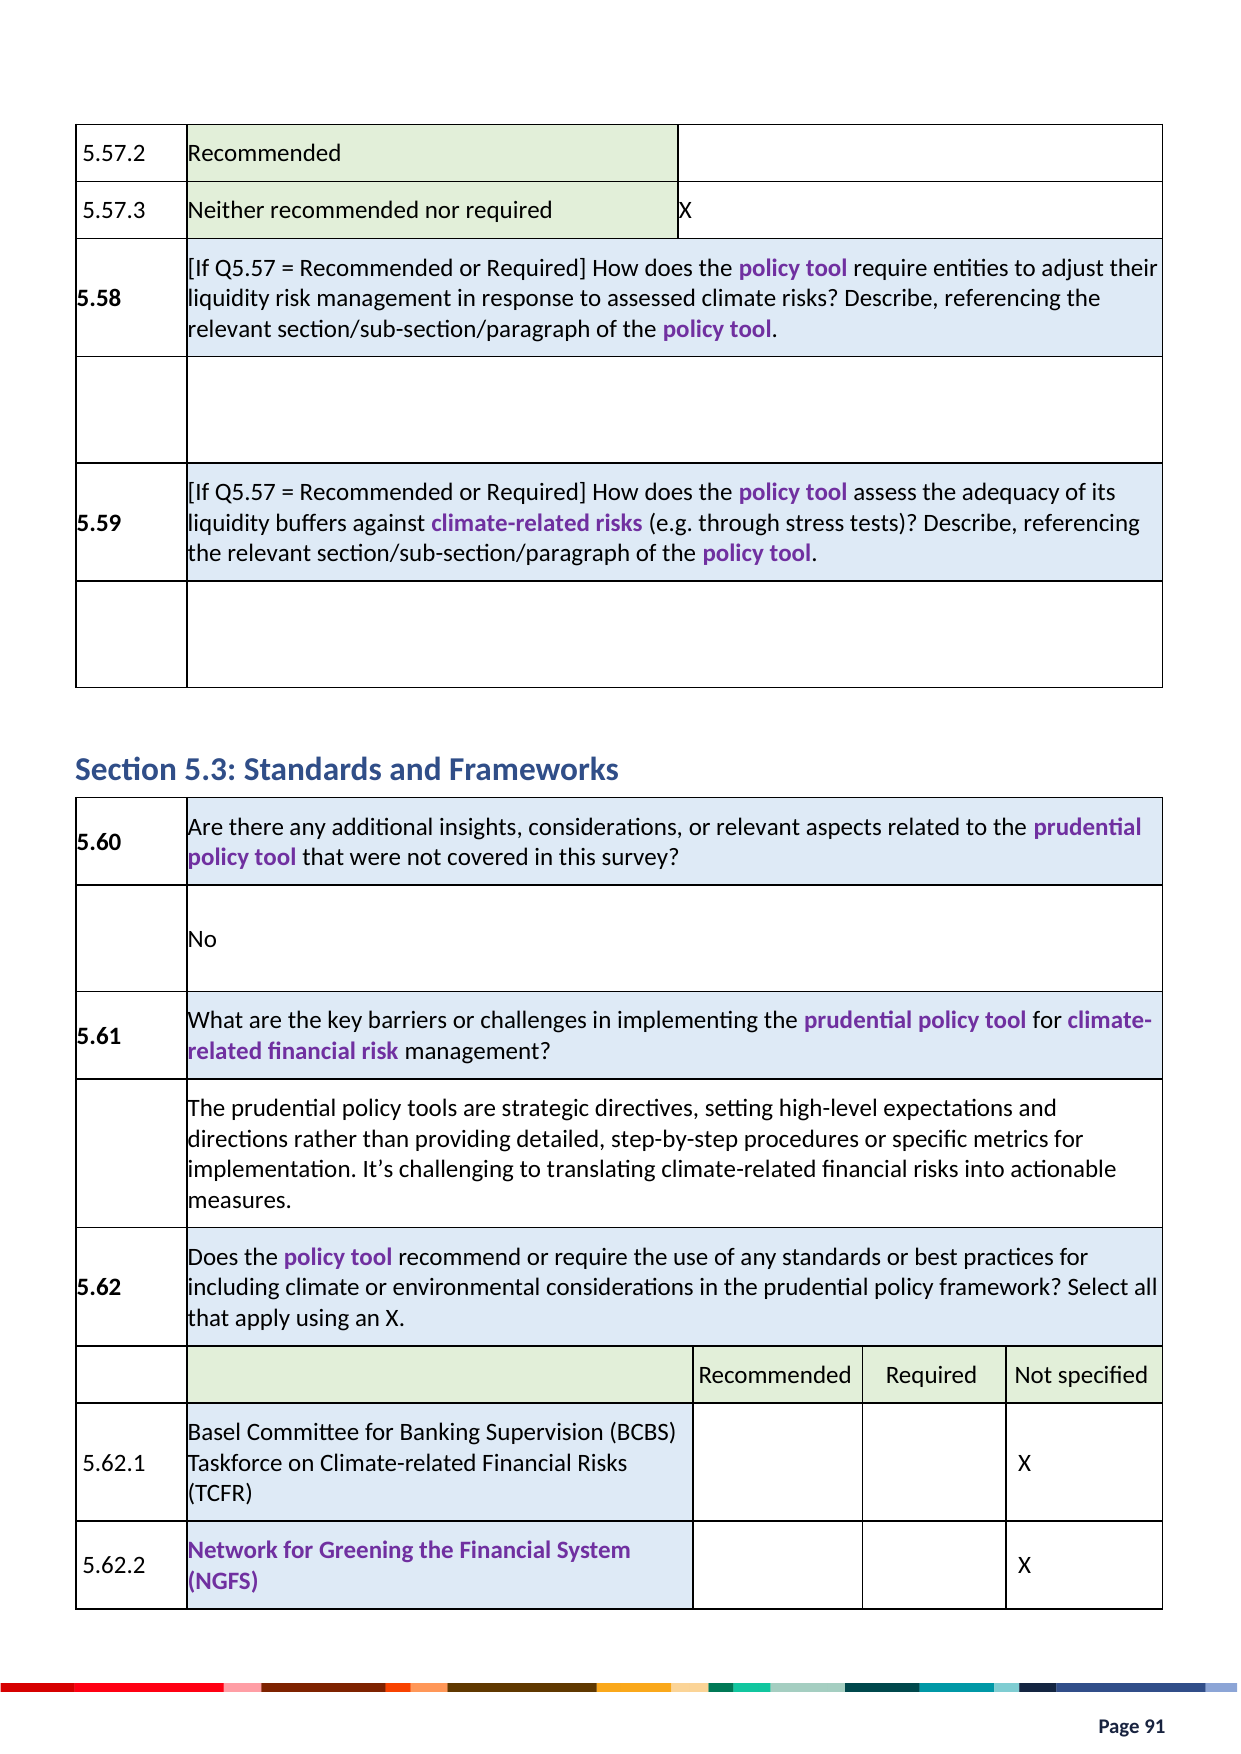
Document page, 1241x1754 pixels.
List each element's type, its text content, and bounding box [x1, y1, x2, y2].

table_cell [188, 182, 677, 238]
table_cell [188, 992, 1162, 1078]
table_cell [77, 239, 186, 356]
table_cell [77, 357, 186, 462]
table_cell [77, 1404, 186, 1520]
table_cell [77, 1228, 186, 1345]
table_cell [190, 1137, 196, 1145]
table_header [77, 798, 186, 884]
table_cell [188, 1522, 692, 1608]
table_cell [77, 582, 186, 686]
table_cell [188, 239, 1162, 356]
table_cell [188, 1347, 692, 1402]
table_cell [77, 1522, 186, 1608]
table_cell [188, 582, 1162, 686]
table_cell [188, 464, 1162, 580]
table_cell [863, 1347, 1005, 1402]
picture [0, 1683, 1236, 1692]
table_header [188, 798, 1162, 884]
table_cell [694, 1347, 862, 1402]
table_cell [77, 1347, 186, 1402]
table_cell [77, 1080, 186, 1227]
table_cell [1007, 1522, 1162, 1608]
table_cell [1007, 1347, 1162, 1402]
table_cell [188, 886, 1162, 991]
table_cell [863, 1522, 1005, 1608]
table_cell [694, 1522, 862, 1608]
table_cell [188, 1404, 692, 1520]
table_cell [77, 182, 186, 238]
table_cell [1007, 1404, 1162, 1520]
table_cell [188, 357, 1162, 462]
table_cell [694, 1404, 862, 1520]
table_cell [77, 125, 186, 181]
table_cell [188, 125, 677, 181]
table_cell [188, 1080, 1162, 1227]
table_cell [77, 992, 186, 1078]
subtitle Section 5.3: Standards and Frameworks [75, 748, 1165, 788]
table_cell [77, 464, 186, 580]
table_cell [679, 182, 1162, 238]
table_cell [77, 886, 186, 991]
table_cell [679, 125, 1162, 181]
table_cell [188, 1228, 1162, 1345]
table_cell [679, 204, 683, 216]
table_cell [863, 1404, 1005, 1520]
